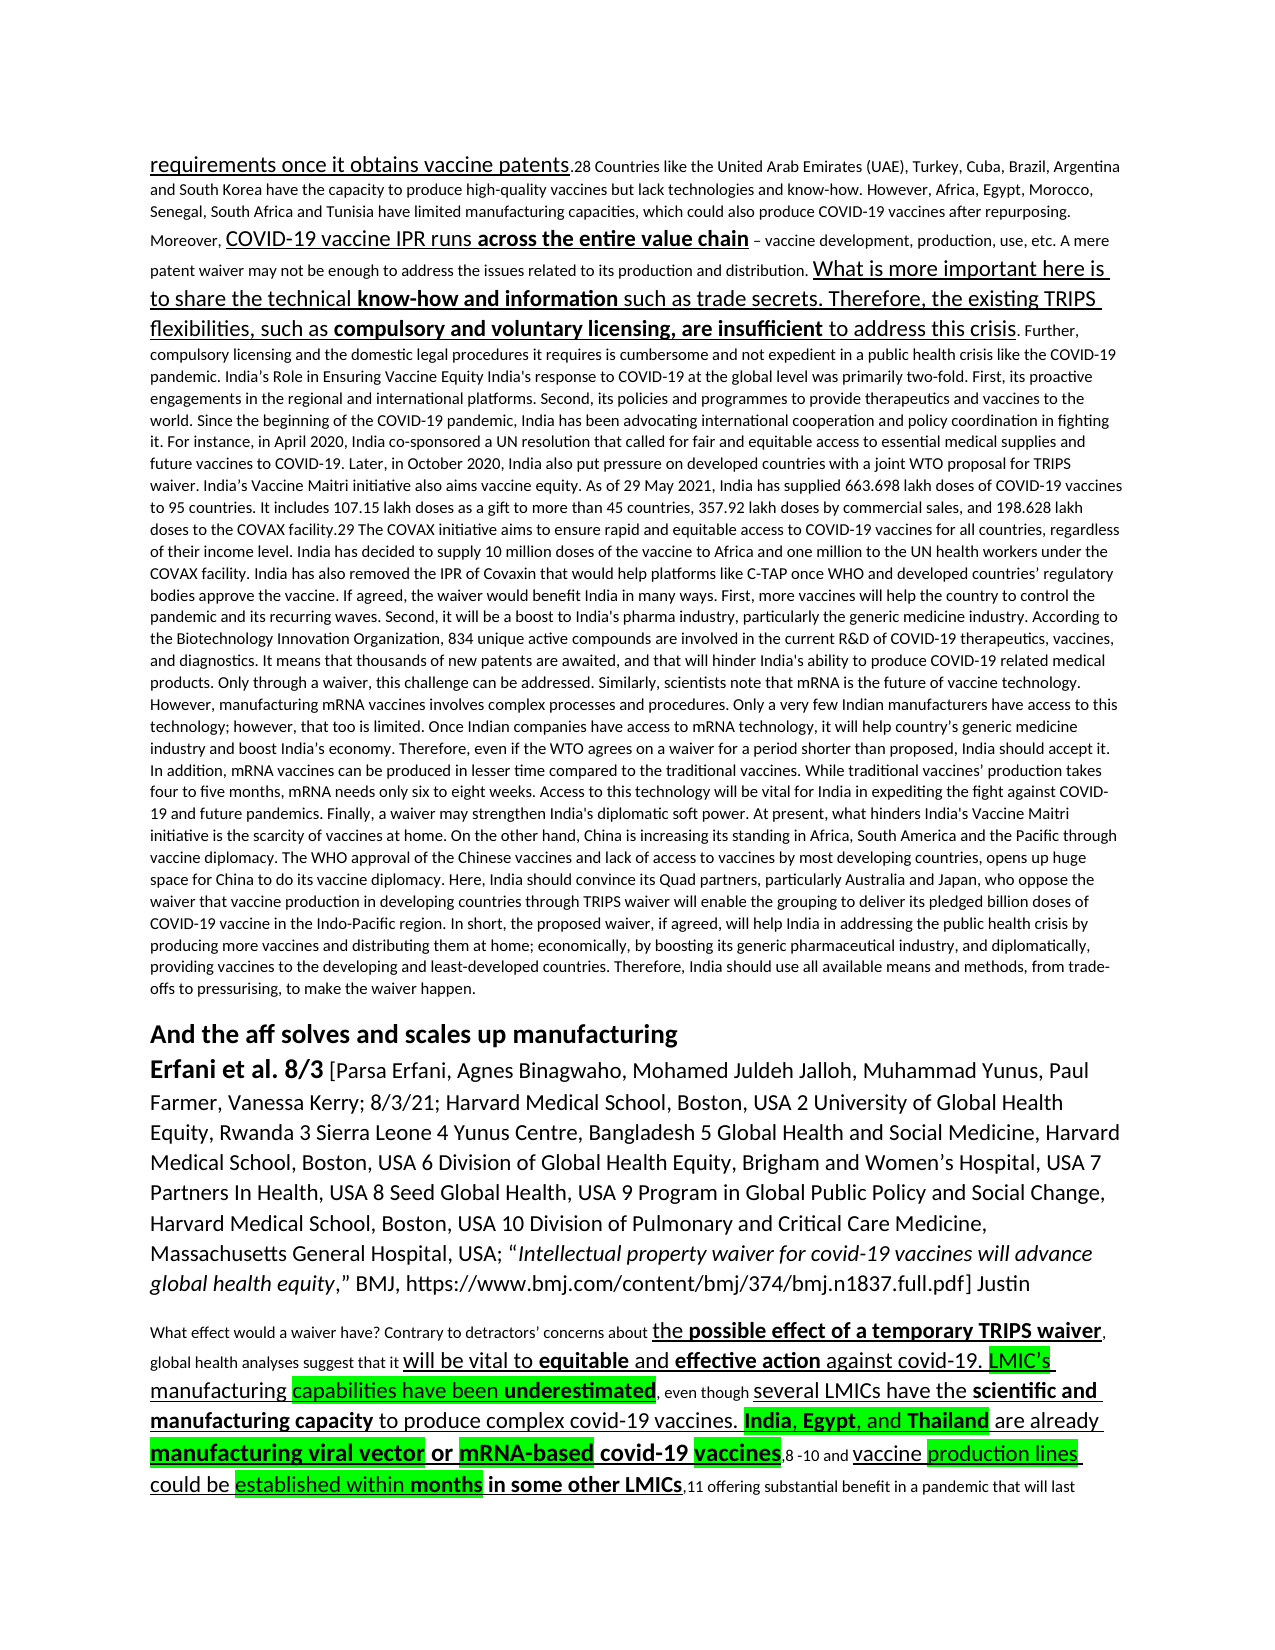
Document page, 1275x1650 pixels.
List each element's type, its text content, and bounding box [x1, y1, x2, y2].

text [150, 150, 1125, 999]
text Erfani et al. 8/3 [Parsa Erfani, Agnes Binagwaho, Mohamed Juldeh Jalloh, Muhammad Yunus, Paul Farmer, Vanessa Kerry; 8/3/21; Harvard Medical School, Boston, USA 2 University of Global Health Equity, Rwanda 3 Sierra Leone 4 Yunus Centre, Bangladesh 5 Global Health and Social Medicine, Harvard Medical School, Boston, USA 6 Division of Global Health Equity, Brigham and Women’s Hospital, USA 7 Partners In Health, USA 8 Seed Global Health, USA 9 Program in Global Public Policy and Social Change, Harvard Medical School, Boston, USA 10 Division of Pulmonary and Critical Care Medicine, Massachusetts General Hospital, USA; “Intellectual property waiver for covid-19 vaccines will advance global health equity,” BMJ, https://www.bmj.com/content/bmj/374/bmj.n1837.full.pdf] Justin [150, 1053, 1125, 1297]
subtitle And the aff solves and scales up manufacturing [150, 1017, 1125, 1050]
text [150, 1316, 1125, 1498]
